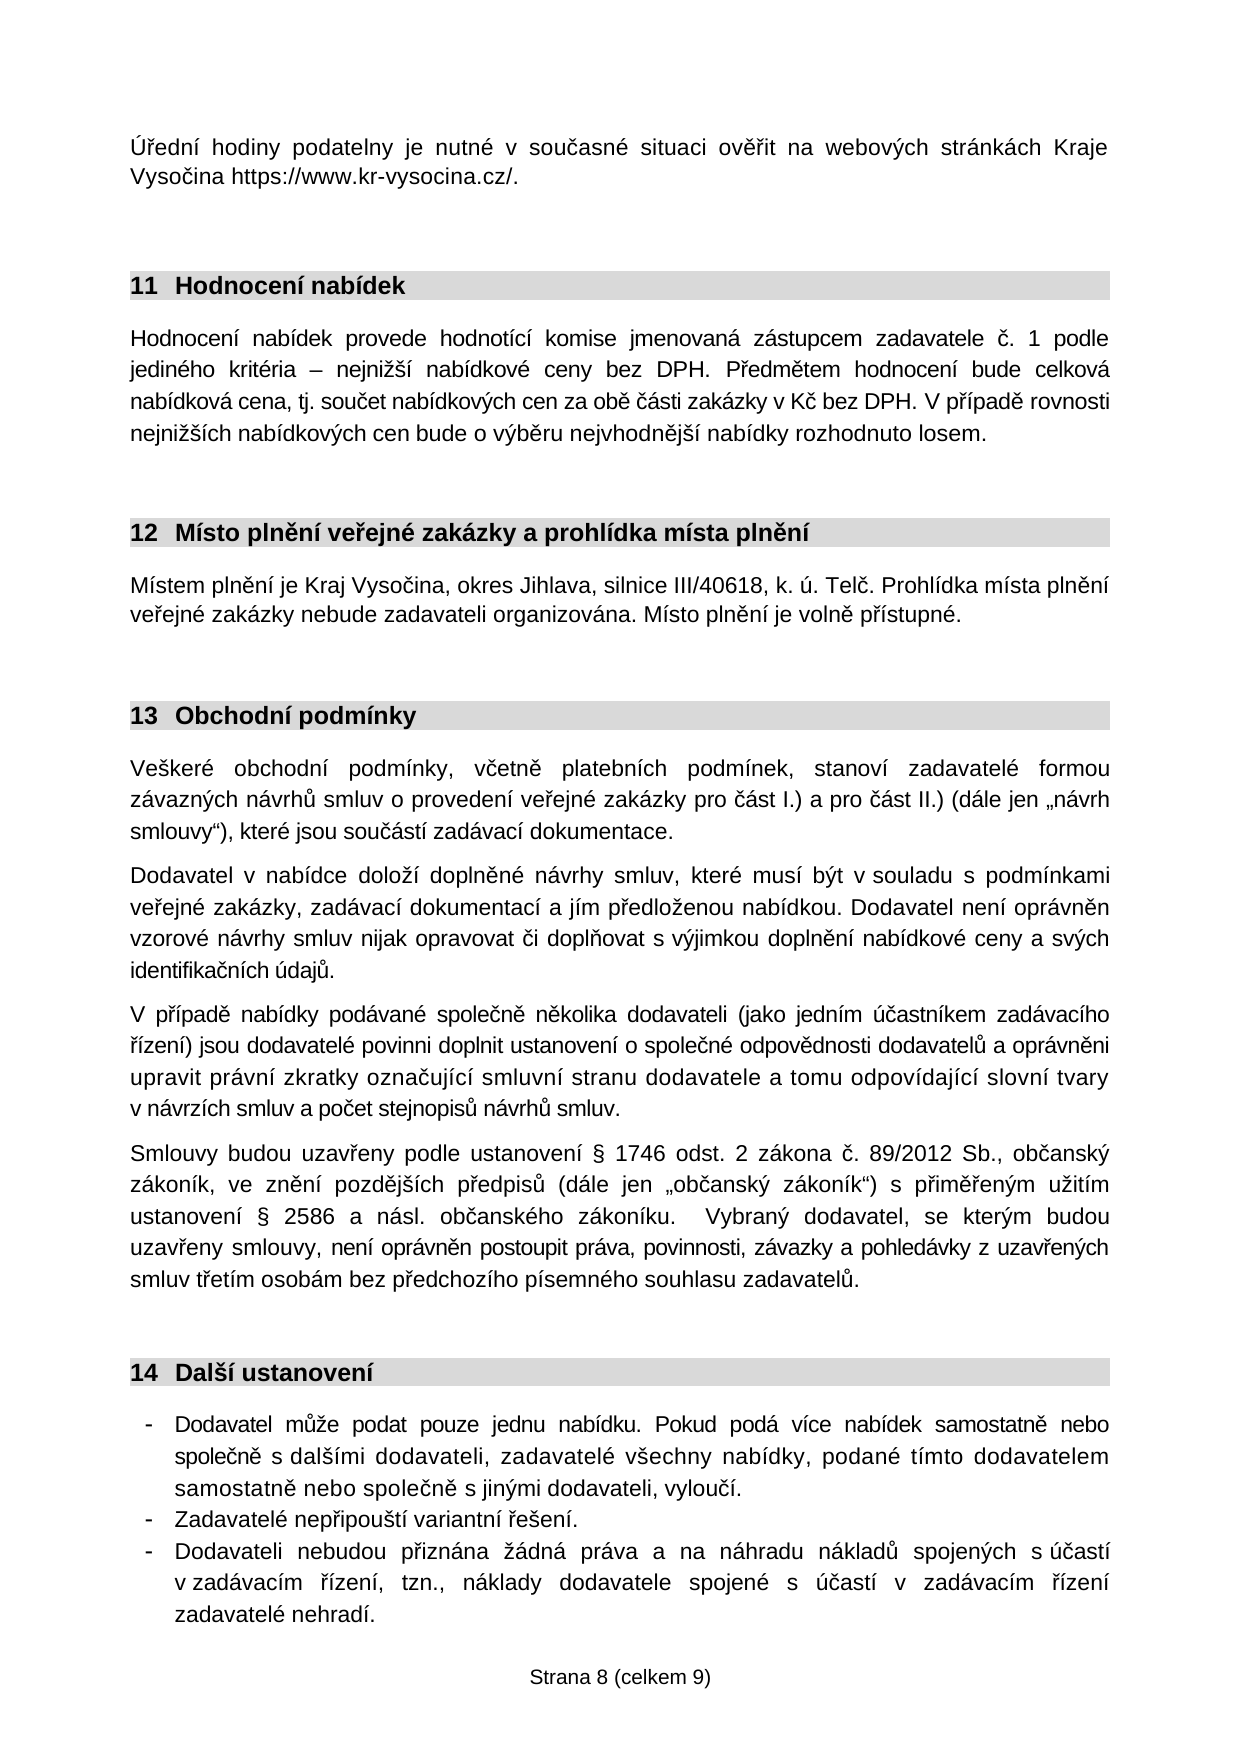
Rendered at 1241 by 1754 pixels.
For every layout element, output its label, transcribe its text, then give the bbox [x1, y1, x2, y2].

list Zadavatelé nepřipouští variantní řešení. [145, 1506, 1110, 1532]
text Hodnocení nabídek provede hodnotící komise jmenovaná zástupcem zadavatele č. 1 podle jediného kritéria – nejnižší nabídkové ceny bez DPH. Předmětem hodnocení bude celková nabídková cena, tj. součet nabídkových cen za obě části zakázky v Kč bez DPH. V případě rovnosti nejnižších nabídkových cen bude o výběru nejvhodnější nabídky rozhodnuto losem. [130, 325, 1110, 446]
subtitle Obchodní podmínky [130, 701, 1110, 730]
text Smlouvy budou uzavřeny podle ustanovení § 1746 odst. 2 zákona č. 89/2012 Sb., občanský zákoník, ve znění pozdějších předpisů (dále jen „občanský zákoník“) s přiměřeným užitím ustanovení § 2586 a násl. občanského zákoníku. Vybraný dodavatel, se kterým budou uzavřeny smlouvy, není oprávněn postoupit práva, povinnosti, závazky a pohledávky z uzavřených smluv třetím osobám bez předchozího písemného souhlasu zadavatelů. [130, 1139, 1110, 1292]
text Úřední hodiny podatelny je nutné v současné situaci ověřit na webových stránkách Kraje Vysočina https://www.kr-vysocina.cz/. [130, 134, 1110, 189]
text Místem plnění je Kraj Vysočina, okres Jihlava, silnice III/40618, k. ú. Telč. Prohlídka místa plnění veřejné zakázky nebude zadavateli organizována. Místo plnění je volně přístupné. [130, 572, 1110, 627]
text Dodavatel v nabídce doloží doplněné návrhy smluv, které musí být v souladu s podmínkami veřejné zakázky, zadávací dokumentací a jím předloženou nabídkou. Dodavatel není oprávněn vzorové návrhy smluv nijak opravovat či doplňovat s výjimkou doplnění nabídkové ceny a svých identifikačních údajů. [130, 862, 1110, 983]
list Dodavatel může podat pouze jednu nabídku. Pokud podá více nabídek samostatně nebo společně s dalšími dodavateli, zadavatelé všechny nabídky, podané tímto dodavatelem samostatně nebo společně s jinými dodavateli, vyloučí. [145, 1411, 1110, 1501]
subtitle Další ustanovení [130, 1358, 1110, 1386]
text Veškeré obchodní podmínky, včetně platebních podmínek, stanoví zadavatelé formou závazných návrhů smluv o provedení veřejné zakázky pro část I.) a pro část II.) (dále jen „návrh smlouvy“), které jsou součástí zadávací dokumentace. [130, 755, 1110, 844]
list Dodavateli nebudou přiznána žádná práva a na náhradu nákladů spojených s účastí v zadávacím řízení, tzn., náklady dodavatele spojené s účastí v zadávacím řízení zadavatelé nehradí. [145, 1538, 1110, 1627]
subtitle Místo plnění veřejné zakázky a prohlídka místa plnění [130, 518, 1110, 547]
subtitle Hodnocení nabídek [130, 271, 1110, 300]
text V případě nabídky podávané společně několika dodavateli (jako jedním účastníkem zadávacího řízení) jsou dodavatelé povinni doplnit ustanovení o společné odpovědnosti dodavatelů a oprávněni upravit právní zkratky označující smluvní stranu dodavatele a tomu odpovídající slovní tvary v návrzích smluv a počet stejnopisů návrhů smluv. [130, 1001, 1110, 1122]
